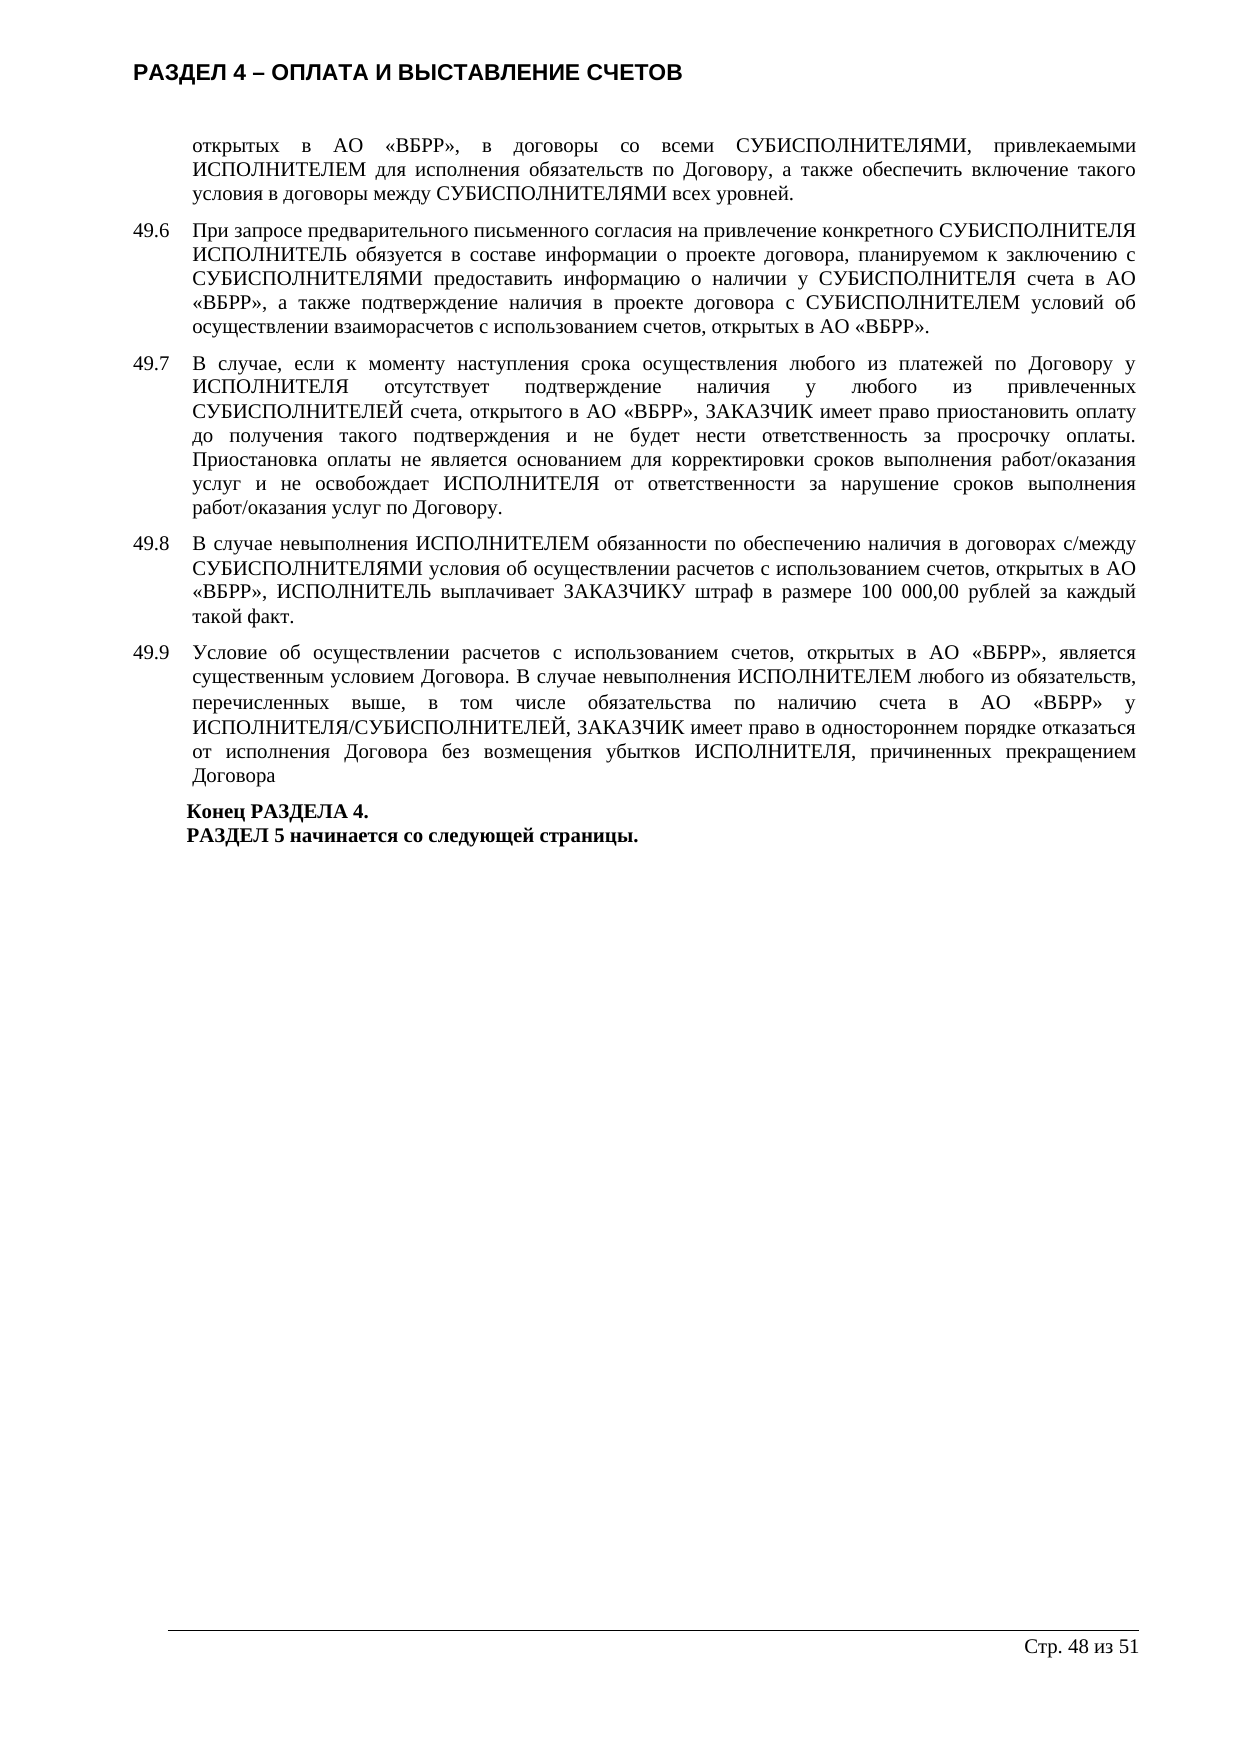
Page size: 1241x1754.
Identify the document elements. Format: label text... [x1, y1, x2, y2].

text РАЗДЕЛ 5 начинается со следующей страницы. [186, 823, 1137, 847]
list В случае невыполнения ИСПОЛНИТЕЛЕМ обязанности по обеспечению наличия в договорах с/между СУБИСПОЛНИТЕЛЯМИ условия об осуществлении расчетов с использованием счетов, открытых в АО «ВБРР», ИСПОЛНИТЕЛЬ выплачивает ЗАКАЗЧИКУ штраф в размере 100 000,00 рублей за каждый такой факт. [133, 531, 1137, 628]
list В случае, если к моменту наступления срока осуществления любого из платежей по Договору у ИСПОЛНИТЕЛЯ отсутствует подтверждение наличия у любого из привлеченных СУБИСПОЛНИТЕЛЕЙ счета, открытого в АО «ВБРР», ЗАКАЗЧИК имеет право приостановить оплату до получения такого подтверждения и не будет нести ответственность за просрочку оплаты. Приостановка оплаты не является основанием для корректировки сроков выполнения работ/оказания услуг и не освобождает ИСПОЛНИТЕЛЯ от ответственности за нарушение сроков выполнения работ/оказания услуг по Договору. [133, 350, 1137, 519]
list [133, 133, 1137, 205]
text Конец РАЗДЕЛА 4. [186, 799, 1137, 823]
list При запросе предварительного письменного согласия на привлечение конкретного СУБИСПОЛНИТЕЛЯ ИСПОЛНИТЕЛЬ обязуется в составе информации о проекте договора, планируемом к заключению с СУБИСПОЛНИТЕЛЯМИ предоставить информацию о наличии у СУБИСПОЛНИТЕЛЯ счета в АО «ВБРР», а также подтверждение наличия в проекте договора с СУБИСПОЛНИТЕЛЕМ условий об осуществлении взаиморасчетов с использованием счетов, открытых в АО «ВБРР». [133, 218, 1137, 338]
list Условие об осуществлении расчетов с использованием счетов, открытых в АО «ВБРР», является существенным условием Договора. В случае невыполнения ИСПОЛНИТЕЛЕМ любого из обязательств, перечисленных выше, в том числе обязательства по наличию счета в АО «ВБРР» у ИСПОЛНИТЕЛЯ/СУБИСПОЛНИТЕЛЕЙ, ЗАКАЗЧИК имеет право в одностороннем порядке отказаться от исполнения Договора без возмещения убытков ИСПОЛНИТЕЛЯ, причиненных прекращением Договора [133, 640, 1137, 787]
